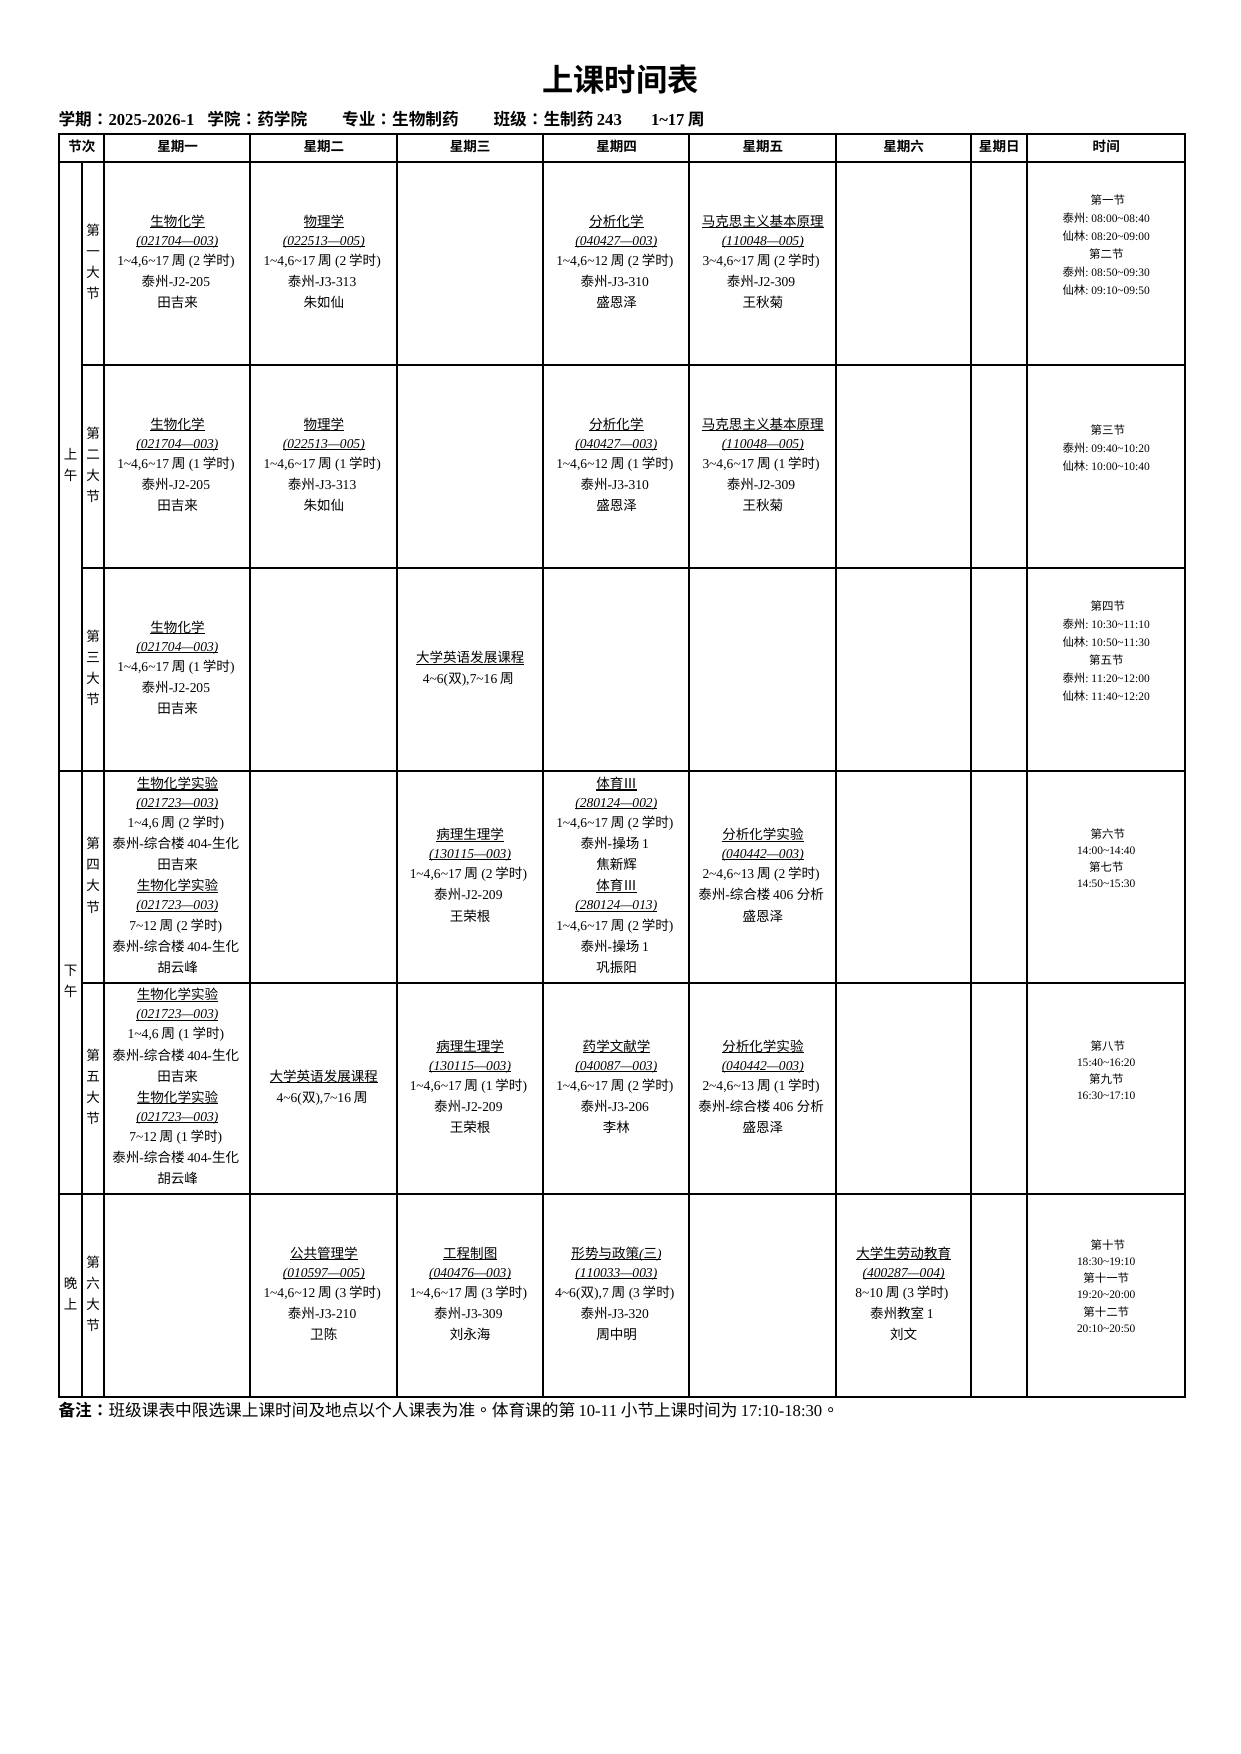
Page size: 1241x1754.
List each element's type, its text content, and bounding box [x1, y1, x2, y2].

table_cell 第四节 泰州: 10:30~11:10 仙林: 10:50~11:30 第五节 泰州: 11:20~12:00 仙林: 11:40~12:20 [1028, 569, 1184, 770]
table_header 星期六 [837, 135, 970, 161]
table_cell 上午 [60, 163, 81, 770]
table_cell 第三节 泰州: 09:40~10:20 仙林: 10:00~10:40 [1028, 366, 1184, 567]
table_cell [251, 772, 396, 982]
table_header 星期三 [398, 135, 542, 161]
table_cell 第八节 15:40~16:20 第九节 16:30~17:10 [1028, 984, 1184, 1193]
table_cell [837, 569, 970, 770]
table_cell 第四大节 [83, 772, 103, 982]
table_cell [105, 1195, 249, 1396]
table_cell [398, 366, 542, 567]
table_cell 公共管理学 (010597—005) 1~4,6~12周 (3学时) 泰州-J3-210 卫陈 [251, 1195, 396, 1396]
table_cell 第三大节 [83, 569, 103, 770]
table_cell [972, 569, 1026, 770]
text 学期：2025-2026-1 学院：药学院 专业：生物制药 班级：生制药243 1~17周 [58, 107, 1182, 130]
table_cell [837, 163, 970, 364]
table_cell [690, 569, 835, 770]
table_cell 物理学 (022513—005) 1~4,6~17周 (2学时) 泰州-J3-313 朱如仙 [251, 163, 396, 364]
table_cell 生物化学实验 (021723—003) 1~4,6周 (2学时) 泰州-综合楼404-生化 田吉来 生物化学实验 (021723—003) 7~12周 (2学时) 泰州-综合楼404-生化 胡云峰 [105, 772, 249, 982]
table_cell [398, 163, 542, 364]
table_cell 第六节 14:00~14:40 第七节 14:50~15:30 [1028, 772, 1184, 982]
table_header 星期五 [690, 135, 835, 161]
table_cell 下午 [60, 772, 81, 1193]
table_cell [972, 1195, 1026, 1396]
table_cell [544, 569, 688, 770]
table_cell 第一大节 [83, 163, 103, 364]
table_header 星期一 [105, 135, 249, 161]
table_cell 病理生理学 (130115—003) 1~4,6~17周 (1学时) 泰州-J2-209 王荣根 [398, 984, 542, 1193]
table_cell 形势与政策(三) (110033—003) 4~6(双),7周 (3学时) 泰州-J3-320 周中明 [544, 1195, 688, 1396]
table_cell 生物化学 (021704—003) 1~4,6~17周 (2学时) 泰州-J2-205 田吉来 [105, 163, 249, 364]
table_cell [251, 569, 396, 770]
table_cell 晚上 [60, 1195, 81, 1396]
table_header 节次 [60, 135, 103, 161]
table_cell 体育Ⅲ (280124—002) 1~4,6~17周 (2学时) 泰州-操场1 焦新辉 体育Ⅲ (280124—013) 1~4,6~17周 (2学时) 泰州-操场1 巩振阳 [544, 772, 688, 982]
table_header 星期日 [972, 135, 1026, 161]
table_cell [972, 772, 1026, 982]
table_header 星期二 [251, 135, 396, 161]
table_cell 第二大节 [83, 366, 103, 567]
table_cell 分析化学实验 (040442—003) 2~4,6~13周 (2学时) 泰州-综合楼406 分析 盛恩泽 [690, 772, 835, 982]
table_cell [972, 163, 1026, 364]
table_cell 马克思主义基本原理 (110048—005) 3~4,6~17周 (1学时) 泰州-J2-309 王秋菊 [690, 366, 835, 567]
table_header 时间 [1028, 135, 1184, 161]
table_cell 第五大节 [83, 984, 103, 1193]
table_cell 第一节 泰州: 08:00~08:40 仙林: 08:20~09:00 第二节 泰州: 08:50~09:30 仙林: 09:10~09:50 [1028, 163, 1184, 364]
table_cell 生物化学实验 (021723—003) 1~4,6周 (1学时) 泰州-综合楼404-生化 田吉来 生物化学实验 (021723—003) 7~12周 (1学时) 泰州-综合楼404-生化 胡云峰 [105, 984, 249, 1193]
table_cell [972, 984, 1026, 1193]
table_cell 第六大节 [83, 1195, 103, 1396]
table_cell [837, 772, 970, 982]
table_cell 病理生理学 (130115—003) 1~4,6~17周 (2学时) 泰州-J2-209 王荣根 [398, 772, 542, 982]
table_cell [690, 1195, 835, 1396]
table_cell 分析化学 (040427—003) 1~4,6~12周 (2学时) 泰州-J3-310 盛恩泽 [544, 163, 688, 364]
table_cell [837, 366, 970, 567]
table_cell 生物化学 (021704—003) 1~4,6~17周 (1学时) 泰州-J2-205 田吉来 [105, 366, 249, 567]
table_cell 大学英语发展课程 4~6(双),7~16周 [251, 984, 396, 1193]
table_cell 物理学 (022513—005) 1~4,6~17周 (1学时) 泰州-J3-313 朱如仙 [251, 366, 396, 567]
table_cell [837, 984, 970, 1193]
table_cell 工程制图 (040476—003) 1~4,6~17周 (3学时) 泰州-J3-309 刘永海 [398, 1195, 542, 1396]
text 备注：班级课表中限选课上课时间及地点以个人课表为准。体育课的第10-11小节上课时间为17:10-18:30。 [58, 1398, 1182, 1421]
table_cell 分析化学 (040427—003) 1~4,6~12周 (1学时) 泰州-J3-310 盛恩泽 [544, 366, 688, 567]
text 上课时间表 [58, 58, 1182, 101]
table_cell [972, 366, 1026, 567]
table_cell 生物化学 (021704—003) 1~4,6~17周 (1学时) 泰州-J2-205 田吉来 [105, 569, 249, 770]
table_cell 第十节 18:30~19:10 第十一节 19:20~20:00 第十二节 20:10~20:50 [1028, 1195, 1184, 1396]
table_cell 药学文献学 (040087—003) 1~4,6~17周 (2学时) 泰州-J3-206 李林 [544, 984, 688, 1193]
table_cell 马克思主义基本原理 (110048—005) 3~4,6~17周 (2学时) 泰州-J2-309 王秋菊 [690, 163, 835, 364]
table_cell 分析化学实验 (040442—003) 2~4,6~13周 (1学时) 泰州-综合楼406 分析 盛恩泽 [690, 984, 835, 1193]
table_cell 大学英语发展课程 4~6(双),7~16周 [398, 569, 542, 770]
table_cell 大学生劳动教育 (400287—004) 8~10周 (3学时) 泰州教室1 刘文 [837, 1195, 970, 1396]
table_header 星期四 [544, 135, 688, 161]
